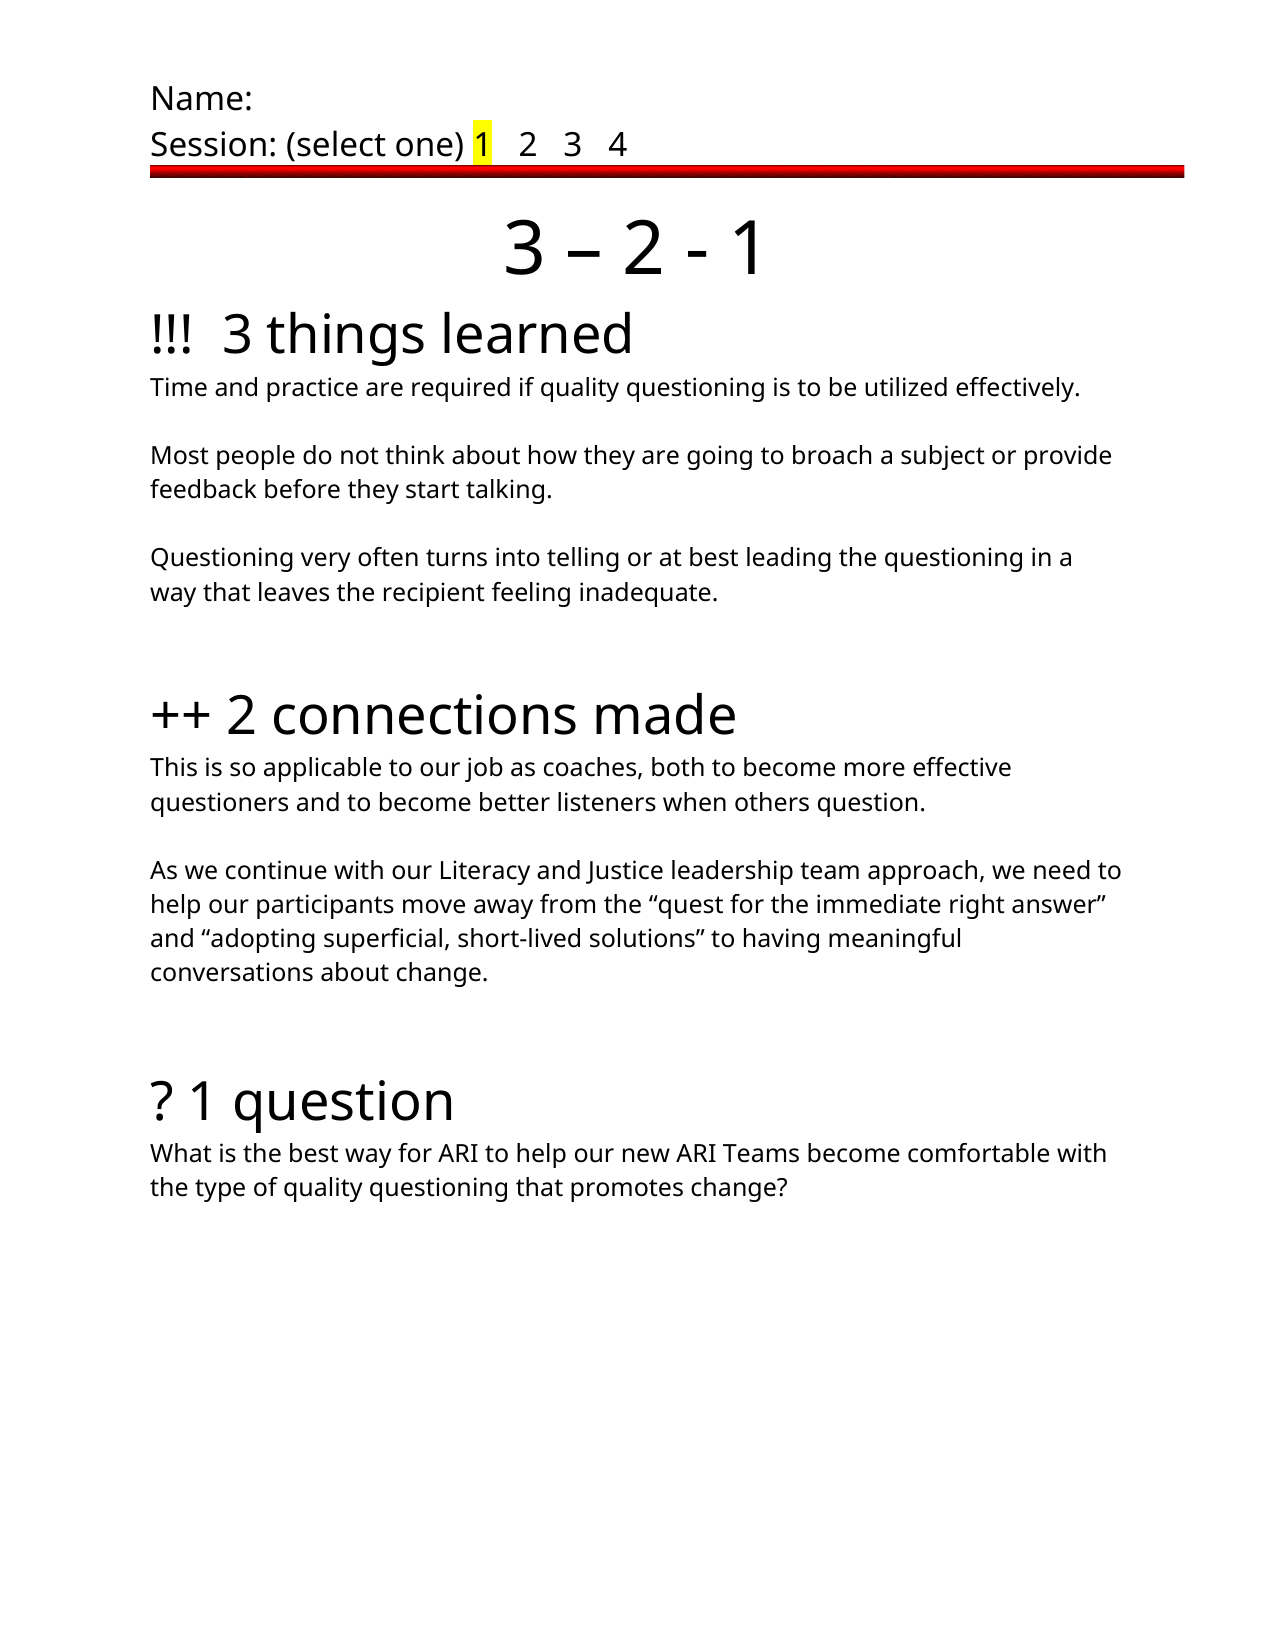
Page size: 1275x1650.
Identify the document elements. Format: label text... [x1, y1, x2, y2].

text As we continue with our Literacy and Justice leadership team approach, we need to help our participants move away from the “quest for the immediate right answer” and “adopting superficial, short-lived solutions” to having meaningful conversations about change. [150, 852, 1125, 988]
text Session: (select one) 1 2 3 4 [150, 120, 473, 165]
text 3 – 2 - 1 [150, 194, 1125, 296]
text Questioning very often turns into telling or at best leading the questioning in a way that leaves the recipient feeling inadequate. [150, 540, 1125, 608]
text What is the best way for ARI to help our new ARI Teams become comfortable with the type of quality questioning that promotes change? [150, 1136, 1125, 1204]
text Name: [150, 75, 1125, 120]
text Session: (select one) 1 2 3 4 [492, 120, 1125, 165]
text ++ 2 connections made [150, 676, 1125, 750]
text !!! 3 things learned [150, 296, 1125, 370]
text This is so applicable to our job as coaches, both to become more effective questioners and to become better listeners when others question. [150, 750, 1125, 818]
text Time and practice are required if quality questioning is to be utilized effectively. [150, 370, 1125, 404]
text Most people do not think about how they are going to broach a subject or provide feedback before they start talking. [150, 438, 1125, 506]
text ? 1 question [150, 1062, 1125, 1136]
picture [150, 165, 1185, 178]
